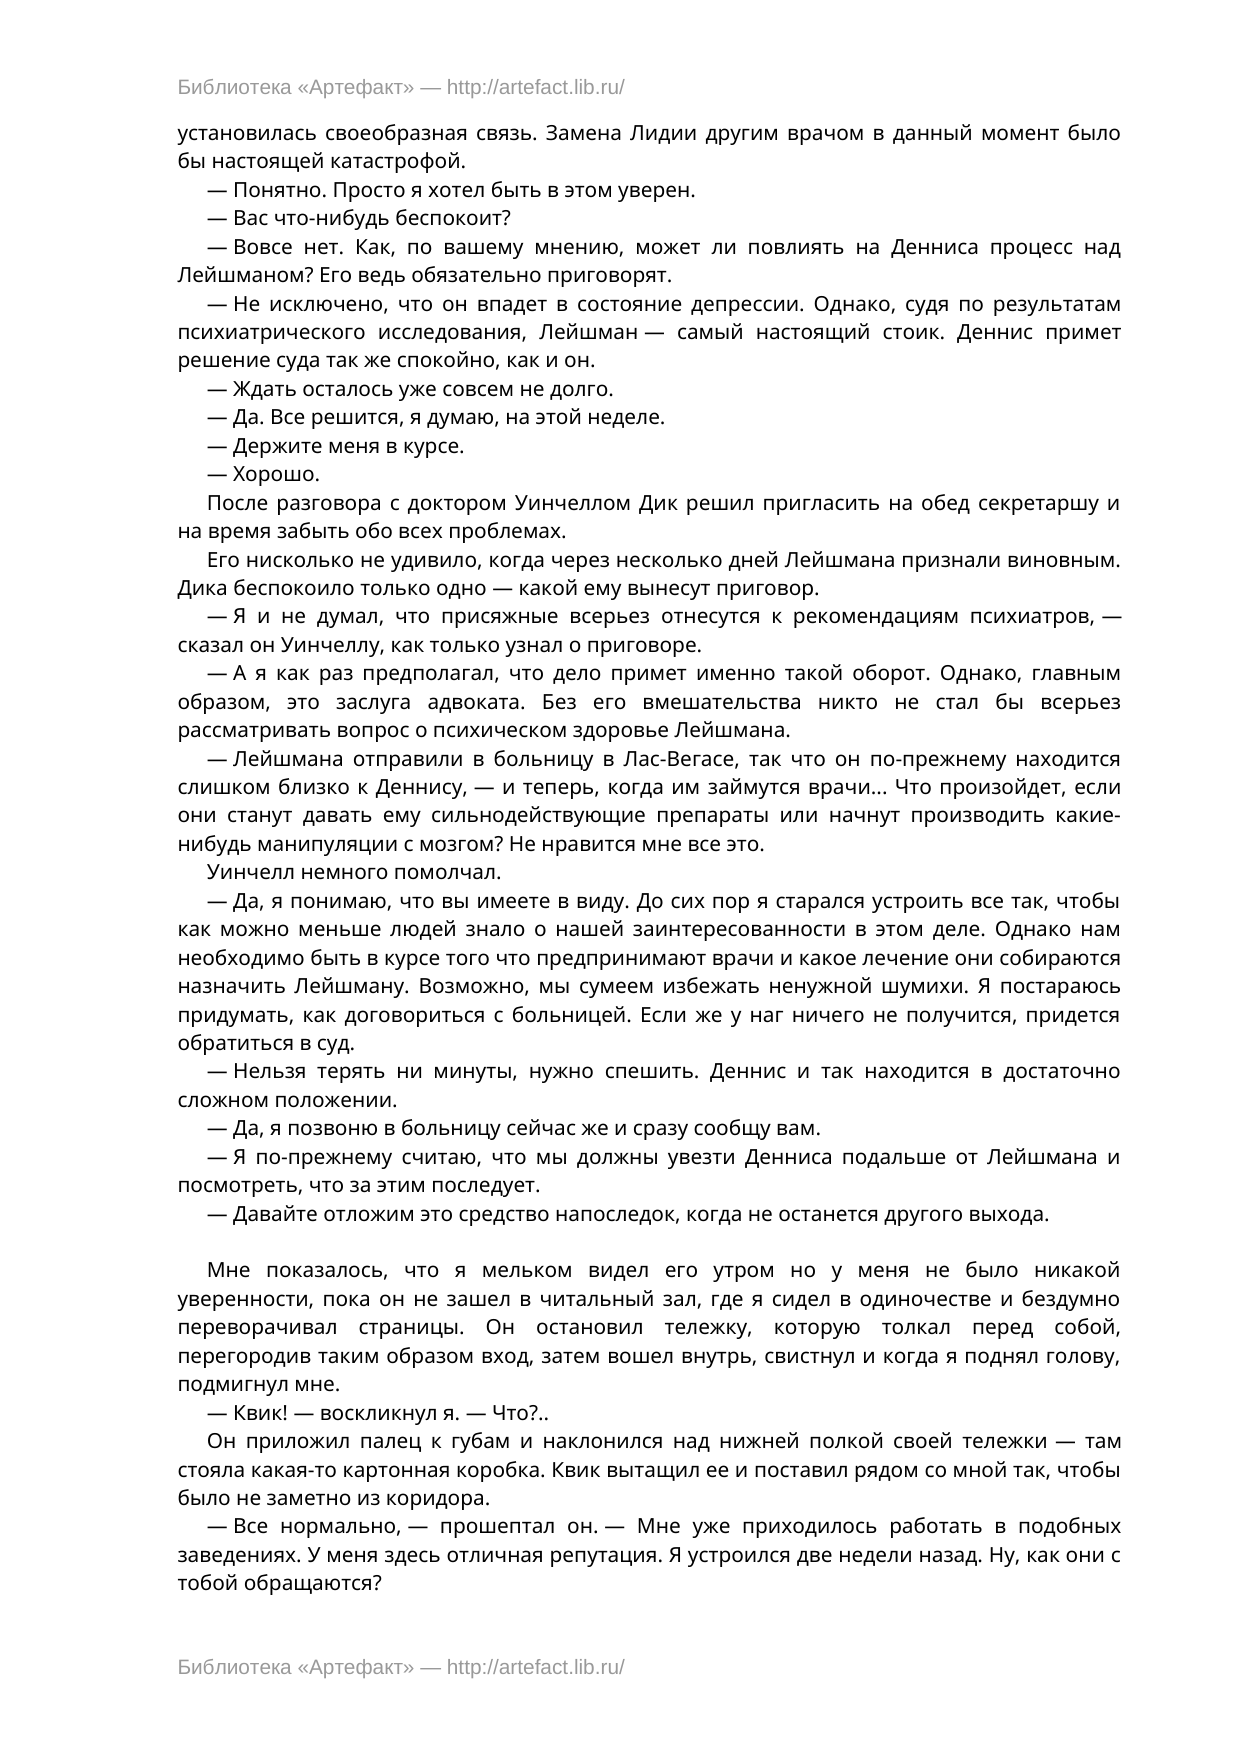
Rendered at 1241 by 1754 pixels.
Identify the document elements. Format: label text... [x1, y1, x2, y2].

text — Не исключено, что он впадет в состояние депрессии. Однако, судя по результатам психиатрического исследования, Лейшман — самый настоящий стоик. Деннис примет решение суда так же спокойно, как и он. [177, 289, 1122, 374]
text — Нельзя терять ни минуты, нужно спешить. Деннис и так находится в достаточно сложном положении. [177, 1057, 1122, 1113]
text — Ждать осталось уже совсем не долго. [177, 374, 1122, 402]
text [177, 118, 1122, 175]
text — Хорошо. [177, 459, 1122, 488]
text — Вовсе нет. Как, по вашему мнению, может ли повлиять на Денниса процесс над Лейшманом? Его ведь обязательно приговорят. [177, 232, 1122, 289]
text — Понятно. Просто я хотел быть в этом уверен. [177, 175, 1122, 203]
text — Да, я понимаю, что вы имеете в виду. До сих пор я старался устроить все так, чтобы как можно меньше людей знало о нашей заинтересованности в этом деле. Однако нам необходимо быть в курсе того что предпринимают врачи и какое лечение они собираются назначить Лейшману. Возможно, мы сумеем избежать ненужной шумихи. Я постараюсь придумать, как договориться с больницей. Если же у наг ничего не получится, придется обратиться в суд. [177, 886, 1122, 1057]
text — А я как раз предполагал, что дело примет именно такой оборот. Однако, главным образом, это заслуга адвоката. Без его вмешательства никто не стал бы всерьез рассматривать вопрос о психическом здоровье Лейшмана. [177, 658, 1122, 744]
text Мне показалось, что я мельком видел его утром но у меня не было никакой уверенности, пока он не зашел в читальный зал, где я сидел в одиночестве и бездумно переворачивал страницы. Он остановил тележку, которую толкал перед собой, перегородив таким образом вход, затем вошел внутрь, свистнул и когда я поднял голову, подмигнул мне. [177, 1256, 1122, 1398]
text — Держите меня в курсе. [177, 431, 1122, 459]
text После разговора с доктором Уинчеллом Дик решил пригласить на обед секретаршу и на время забыть обо всех проблемах. [177, 488, 1122, 545]
text — Вас что-нибудь беспокоит? [177, 203, 1122, 232]
text Уинчелл немного помолчал. [177, 857, 1122, 886]
text Его нисколько не удивило, когда через несколько дней Лейшмана признали виновным. Дика беспокоило только одно — какой ему вынесут приговор. [177, 545, 1122, 602]
text — Да, я позвоню в больницу сейчас же и сразу сообщу вам. [177, 1113, 1122, 1142]
text Он приложил палец к губам и наклонился над нижней полкой своей тележки — там стояла какая-то картонная коробка. Квик вытащил ее и поставил рядом со мной так, чтобы было не заметно из коридора. [177, 1426, 1122, 1512]
text — Я и не думал, что присяжные всерьез отнесутся к рекомендациям психиатров, — сказал он Уинчеллу, как только узнал о приговоре. [177, 602, 1122, 658]
text — Все нормально, — прошептал он. — Мне уже приходилось работать в подобных заведениях. У меня здесь отличная репутация. Я устроился две недели назад. Ну, как они с тобой обращаются? [177, 1512, 1122, 1597]
text — Да. Все решится, я думаю, на этой неделе. [177, 402, 1122, 431]
text — Давайте отложим это средство напоследок, когда не останется другого выхода. [177, 1199, 1122, 1227]
text — Квик! — воскликнул я. — Что?.. [177, 1398, 1122, 1426]
text — Лейшмана отправили в больницу в Лас-Вегасе, так что он по-прежнему находится слишком близко к Деннису, — и теперь, когда им займутся врачи... Что произойдет, если они станут давать ему сильнодействующие препараты или начнут производить какие-нибудь манипуляции с мозгом? Не нравится мне все это. [177, 744, 1122, 857]
text — Я по-прежнему считаю, что мы должны увезти Денниса подальше от Лейшмана и посмотреть, что за этим последует. [177, 1142, 1122, 1199]
